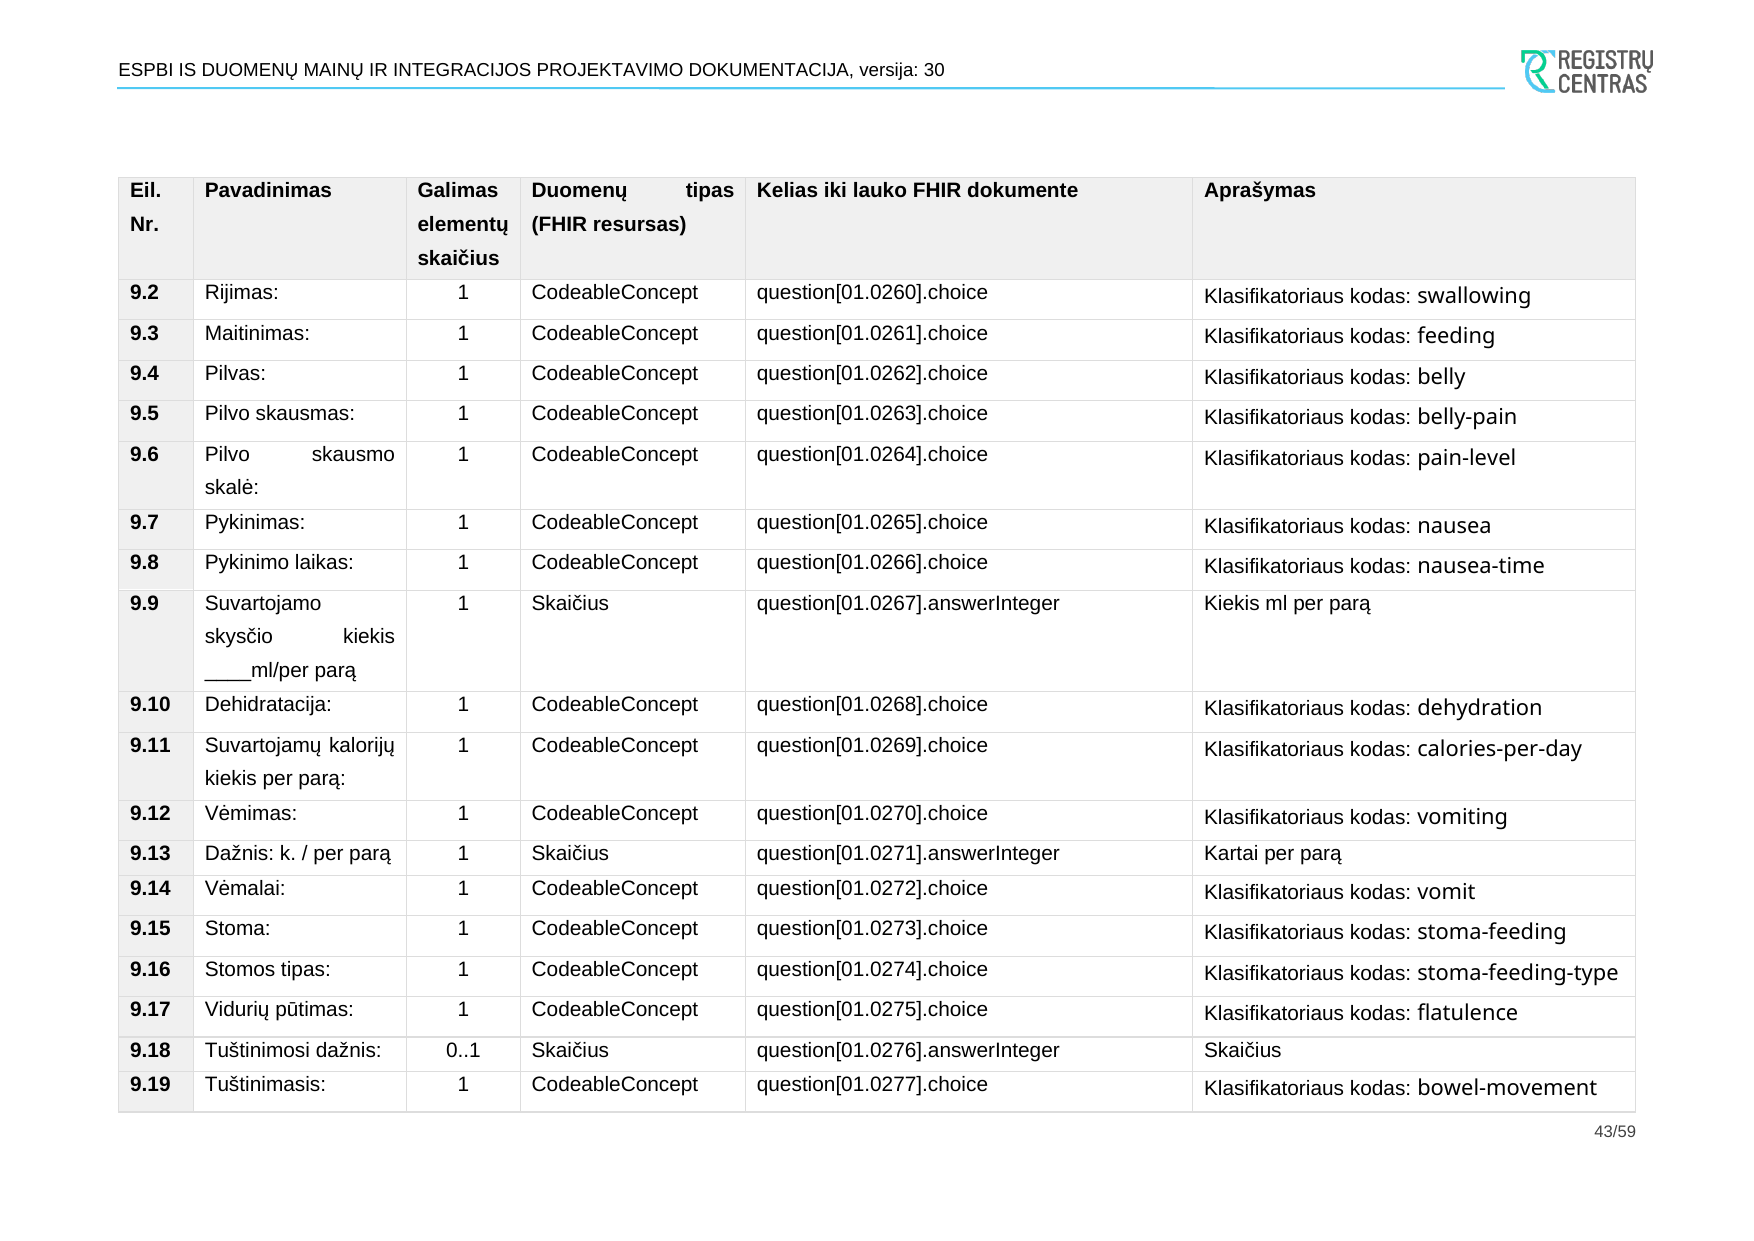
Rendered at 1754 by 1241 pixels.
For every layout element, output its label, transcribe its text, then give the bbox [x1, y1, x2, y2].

table_cell CodeableConcept [521, 876, 745, 915]
table_cell Vėmalai: [194, 876, 406, 915]
table_cell 9.13 [119, 841, 193, 875]
table_cell 1 [407, 733, 520, 800]
picture [1520, 48, 1654, 94]
table_cell 1 [407, 591, 520, 691]
table_cell 9.3 [119, 320, 193, 360]
table_cell 1 [407, 280, 520, 319]
table_cell 9.19 [119, 1072, 193, 1111]
table_cell CodeableConcept [521, 801, 745, 840]
table_cell Klasifikatoriaus kodas: vomiting [1193, 801, 1635, 840]
table_cell CodeableConcept [521, 510, 745, 549]
table_cell question[01.0266].choice [746, 550, 1192, 589]
table_cell 1 [407, 841, 520, 875]
table_cell 1 [407, 876, 520, 915]
table_cell 9.16 [119, 957, 193, 996]
table_cell question[01.0276].answerInteger [746, 1038, 1192, 1071]
table_cell Maitinimas: [194, 320, 406, 360]
table_cell Dažnis: k. / per parą [194, 841, 406, 875]
table_cell 9.2 [119, 280, 193, 319]
table_header Pavadinimas [194, 178, 406, 279]
table_cell Kartai per parą [1193, 841, 1635, 875]
table_cell question[01.0271].answerInteger [746, 841, 1192, 875]
table_cell 9.5 [119, 401, 193, 441]
table_cell Klasifikatoriaus kodas: feeding [1193, 320, 1635, 360]
table_cell Klasifikatoriaus kodas: vomit [1193, 876, 1635, 915]
table_cell 1 [407, 401, 520, 441]
table_cell 9.10 [119, 692, 193, 732]
table_cell 1 [407, 320, 520, 360]
table_cell Suvartojamo skysčio kiekis ____ml/per parą [194, 591, 406, 691]
table_cell 1 [407, 997, 520, 1036]
table_cell CodeableConcept [521, 550, 745, 589]
table_cell Vėmimas: [194, 801, 406, 840]
table_cell 9.17 [119, 997, 193, 1036]
table_cell question[01.0265].choice [746, 510, 1192, 549]
table_cell 9.7 [119, 510, 193, 549]
table_cell Klasifikatoriaus kodas: stoma-feeding [1193, 916, 1635, 956]
table_cell Dehidratacija: [194, 692, 406, 732]
table_cell question[01.0269].choice [746, 733, 1192, 800]
table_cell CodeableConcept [521, 442, 745, 509]
table_cell 1 [407, 692, 520, 732]
table_cell Rijimas: [194, 280, 406, 319]
table_cell Vidurių pūtimas: [194, 997, 406, 1036]
table_cell question[01.0275].choice [746, 997, 1192, 1036]
table_cell CodeableConcept [521, 320, 745, 360]
table_cell Suvartojamų kalorijų kiekis per parą: [194, 733, 406, 800]
table_cell 9.12 [119, 801, 193, 840]
table_cell Klasifikatoriaus kodas: belly [1193, 361, 1635, 400]
table_cell Pykinimo laikas: [194, 550, 406, 589]
table_cell 1 [407, 801, 520, 840]
table_cell Klasifikatoriaus kodas: belly-pain [1193, 401, 1635, 441]
table_cell 1 [407, 550, 520, 589]
table_cell question[01.0262].choice [746, 361, 1192, 400]
table_cell question[01.0264].choice [746, 442, 1192, 509]
table_cell question[01.0263].choice [746, 401, 1192, 441]
table_cell Pilvo skausmo skalė: [194, 442, 406, 509]
table_cell CodeableConcept [521, 361, 745, 400]
table_cell Skaičius [521, 1038, 745, 1071]
table_cell Stomos tipas: [194, 957, 406, 996]
table_cell 1 [407, 361, 520, 400]
table_cell 9.11 [119, 733, 193, 800]
table_cell Tuštinimosi dažnis: [194, 1038, 406, 1071]
table_header Eil. Nr. [119, 178, 193, 279]
table_cell Skaičius [521, 591, 745, 691]
table_cell 9.14 [119, 876, 193, 915]
table_cell Klasifikatoriaus kodas: calories-per-day [1193, 733, 1635, 800]
table_cell question[01.0267].answerInteger [746, 591, 1192, 691]
table_cell 9.9 [119, 591, 193, 691]
table_cell Klasifikatoriaus kodas: pain-level [1193, 442, 1635, 509]
table_cell Klasifikatoriaus kodas: nausea [1193, 510, 1635, 549]
table_cell 1 [407, 957, 520, 996]
table_cell Tuštinimasis: [194, 1072, 406, 1111]
table_header Kelias iki lauko FHIR dokumente [746, 178, 1192, 279]
table_cell question[01.0273].choice [746, 916, 1192, 956]
table_cell question[01.0268].choice [746, 692, 1192, 732]
table_cell question[01.0261].choice [746, 320, 1192, 360]
table_cell CodeableConcept [521, 692, 745, 732]
table_cell CodeableConcept [521, 997, 745, 1036]
table_cell Pilvas: [194, 361, 406, 400]
table_cell CodeableConcept [521, 957, 745, 996]
table_cell 1 [407, 916, 520, 956]
table_cell question[01.0270].choice [746, 801, 1192, 840]
table_header Aprašymas [1193, 178, 1635, 279]
table_cell CodeableConcept [521, 1072, 745, 1111]
table_cell Klasifikatoriaus kodas: bowel-movement [1193, 1072, 1635, 1111]
table_cell Skaičius [521, 841, 745, 875]
table_cell 9.8 [119, 550, 193, 589]
table_cell Kiekis ml per parą [1193, 591, 1635, 691]
table_cell Klasifikatoriaus kodas: dehydration [1193, 692, 1635, 732]
table_cell Stoma: [194, 916, 406, 956]
table_cell CodeableConcept [521, 280, 745, 319]
table_cell 9.18 [119, 1038, 193, 1071]
table_cell 9.6 [119, 442, 193, 509]
table_cell 9.4 [119, 361, 193, 400]
table_cell 1 [407, 510, 520, 549]
table_cell 9.15 [119, 916, 193, 956]
table_cell Pilvo skausmas: [194, 401, 406, 441]
table_cell question[01.0274].choice [746, 957, 1192, 996]
table_cell question[01.0272].choice [746, 876, 1192, 915]
table_cell 1 [407, 442, 520, 509]
table_cell Klasifikatoriaus kodas: swallowing [1193, 280, 1635, 319]
table_cell Klasifikatoriaus kodas: nausea-time [1193, 550, 1635, 589]
table_cell 0..1 [407, 1038, 520, 1071]
table_cell CodeableConcept [521, 401, 745, 441]
table_cell Pykinimas: [194, 510, 406, 549]
table_cell Klasifikatoriaus kodas: stoma-feeding-type [1193, 957, 1635, 996]
table_cell Klasifikatoriaus kodas: flatulence [1193, 997, 1635, 1036]
table_header Duomenų tipas (FHIR resursas) [521, 178, 745, 279]
table_cell Skaičius [1193, 1038, 1635, 1071]
table_cell question[01.0260].choice [746, 280, 1192, 319]
table_cell CodeableConcept [521, 733, 745, 800]
table_header Galimas elementų skaičius [407, 178, 520, 279]
table_cell question[01.0277].choice [746, 1072, 1192, 1111]
table_cell CodeableConcept [521, 916, 745, 956]
table_cell 1 [407, 1072, 520, 1111]
